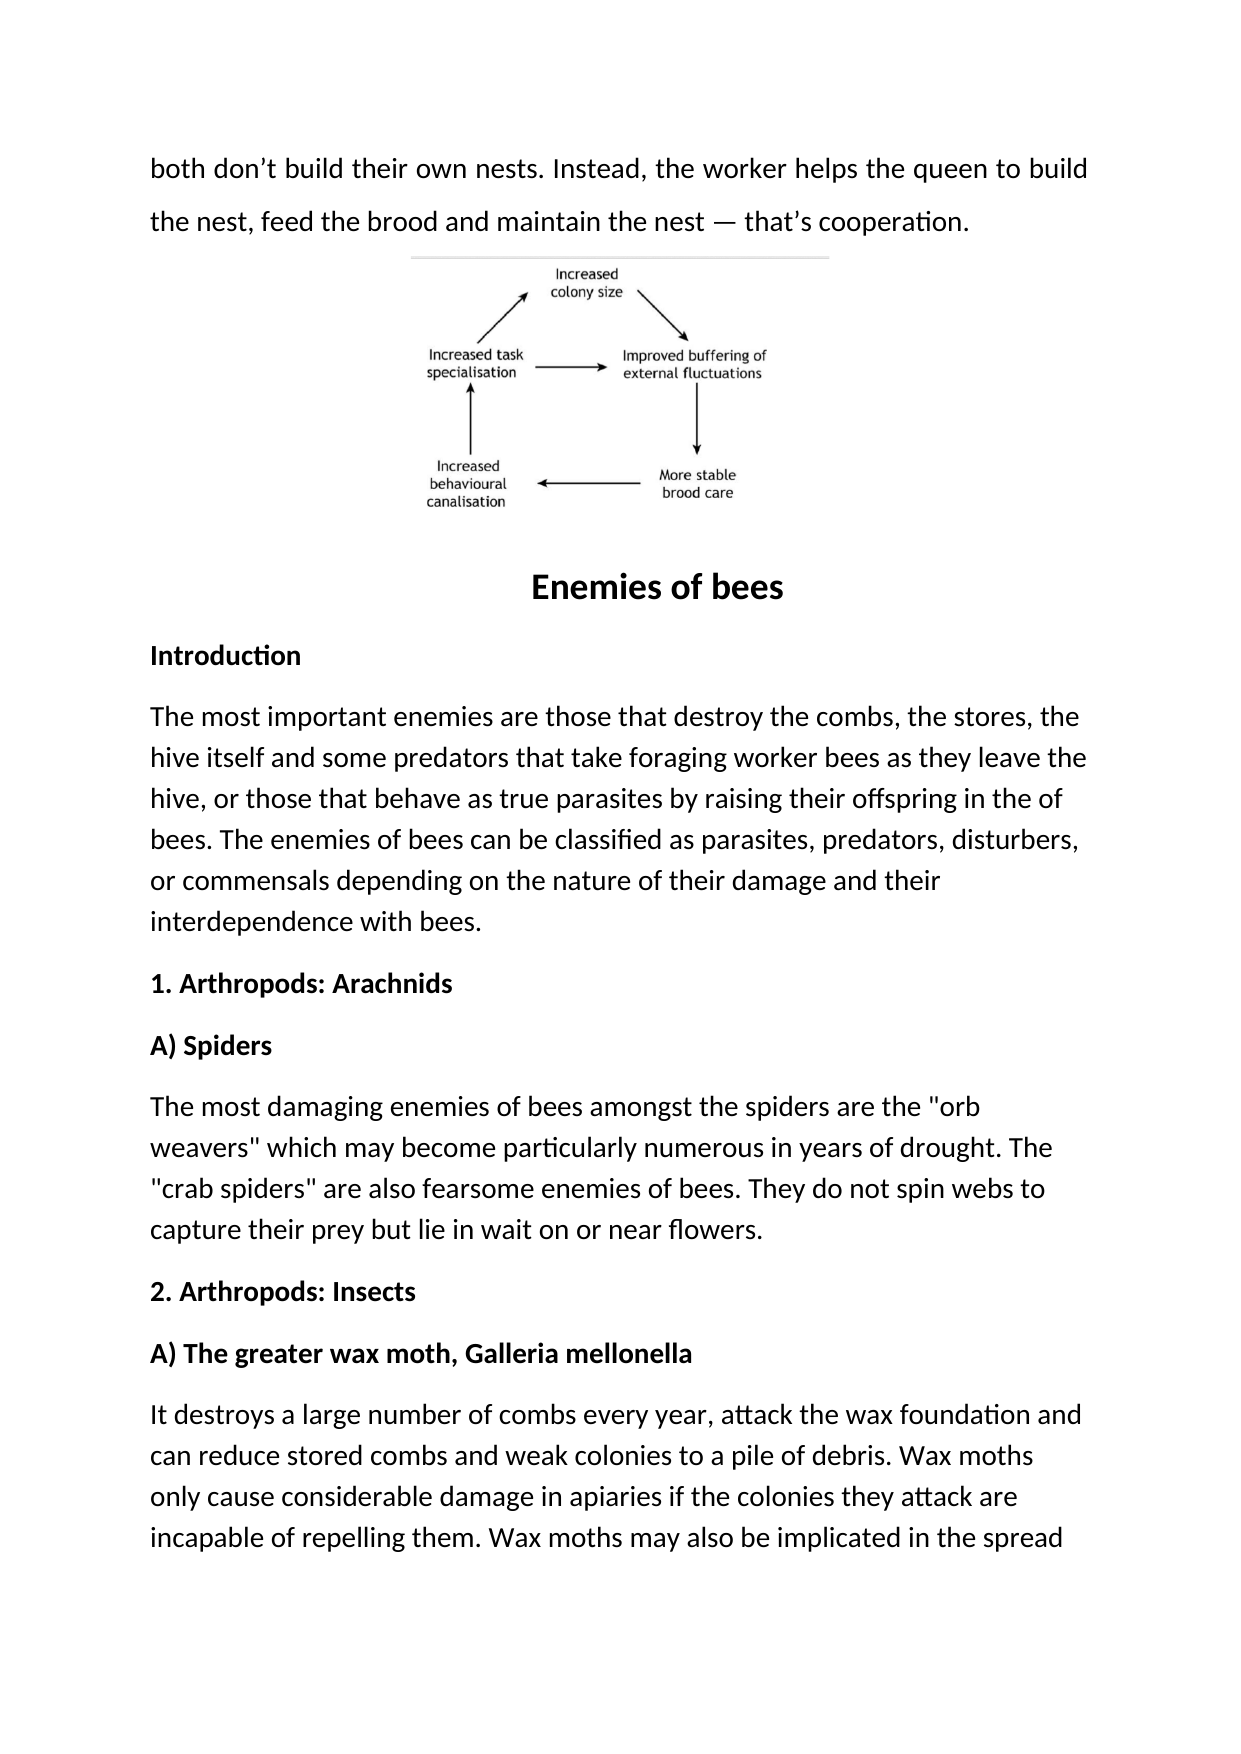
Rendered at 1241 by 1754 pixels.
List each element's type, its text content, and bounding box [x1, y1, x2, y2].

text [150, 1396, 1090, 1555]
text 2. Arthropods: Insects [150, 1273, 1090, 1308]
text Introduction [150, 637, 1090, 672]
text Enemies of bees [150, 563, 1090, 609]
text The most damaging enemies of bees amongst the spiders are the "orb weavers" which may become particularly numerous in years of drought. The "crab spiders" are also fearsome enemies of bees. They do not spin webs to capture their prey but lie in wait on or near flowers. [150, 1088, 1090, 1247]
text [150, 150, 1090, 239]
picture [410, 256, 830, 549]
text 1. Arthropods: Arachnids [150, 965, 1090, 1000]
text A) The greater wax moth, Galleria mellonella [150, 1335, 1090, 1370]
text The most important enemies are those that destroy the combs, the stores, the hive itself and some predators that take foraging worker bees as they leave the hive, or those that behave as true parasites by raising their offspring in the of bees. The enemies of bees can be classified as parasites, predators, disturbers, or commensals depending on the nature of their damage and their interdependence with bees. [150, 698, 1090, 939]
text A) Spiders [150, 1027, 1090, 1062]
